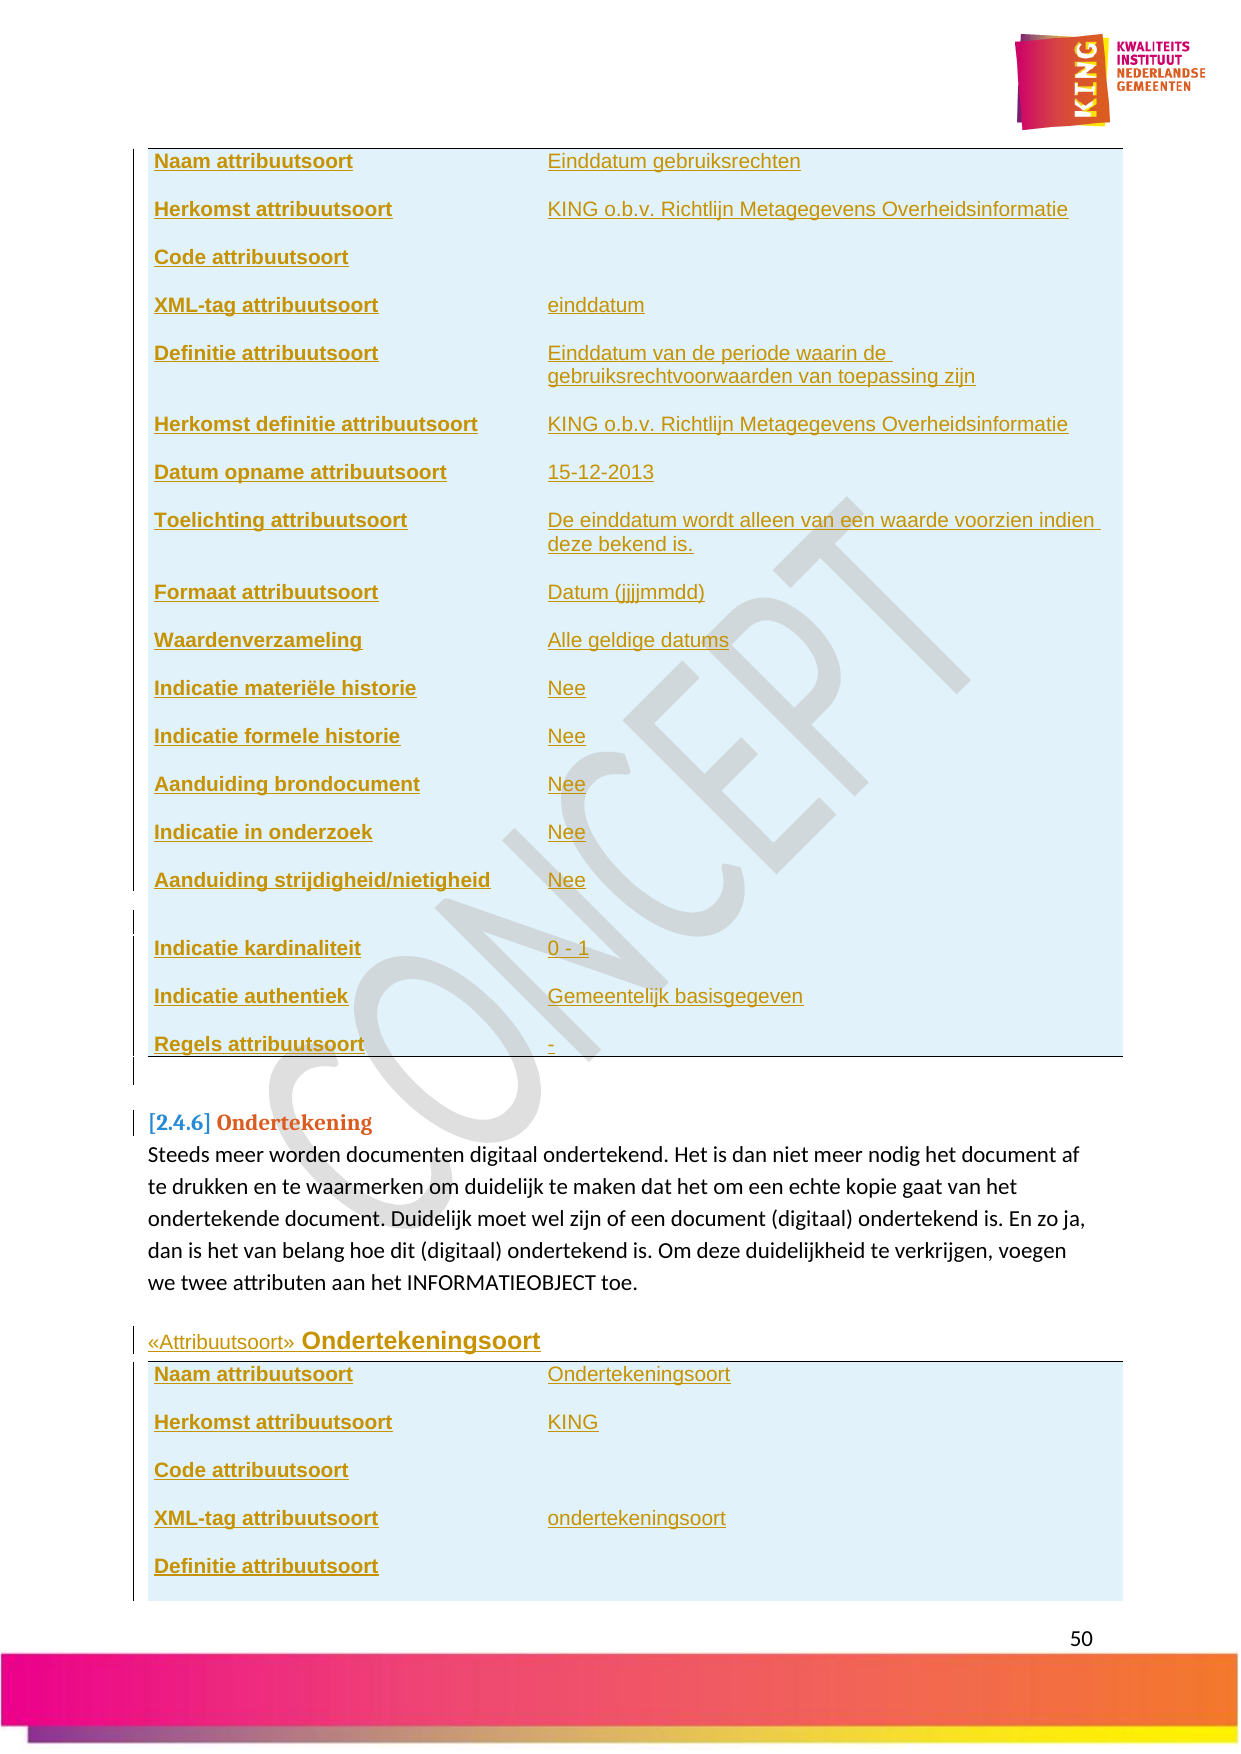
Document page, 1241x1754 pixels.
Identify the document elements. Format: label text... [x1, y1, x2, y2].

text Steeds meer worden documenten digitaal ondertekend. Het is dan niet meer nodig het document af te drukken en te waarmerken om duidelijk te maken dat het om een echte kopie gaat van het ondertekende document. Duidelijk moet wel zijn of een document (digitaal) ondertekend is. En zo ja, dan is het van belang hoe dit (digitaal) ondertekend is. Om deze duidelijkheid te verkrijgen, voegen we twee attributen aan het INFORMATIEOBJECT toe. [148, 1140, 1093, 1297]
picture [1014, 33, 1206, 131]
subtitle Ondertekening [148, 1109, 1093, 1136]
picture [0, 1650, 1239, 1750]
